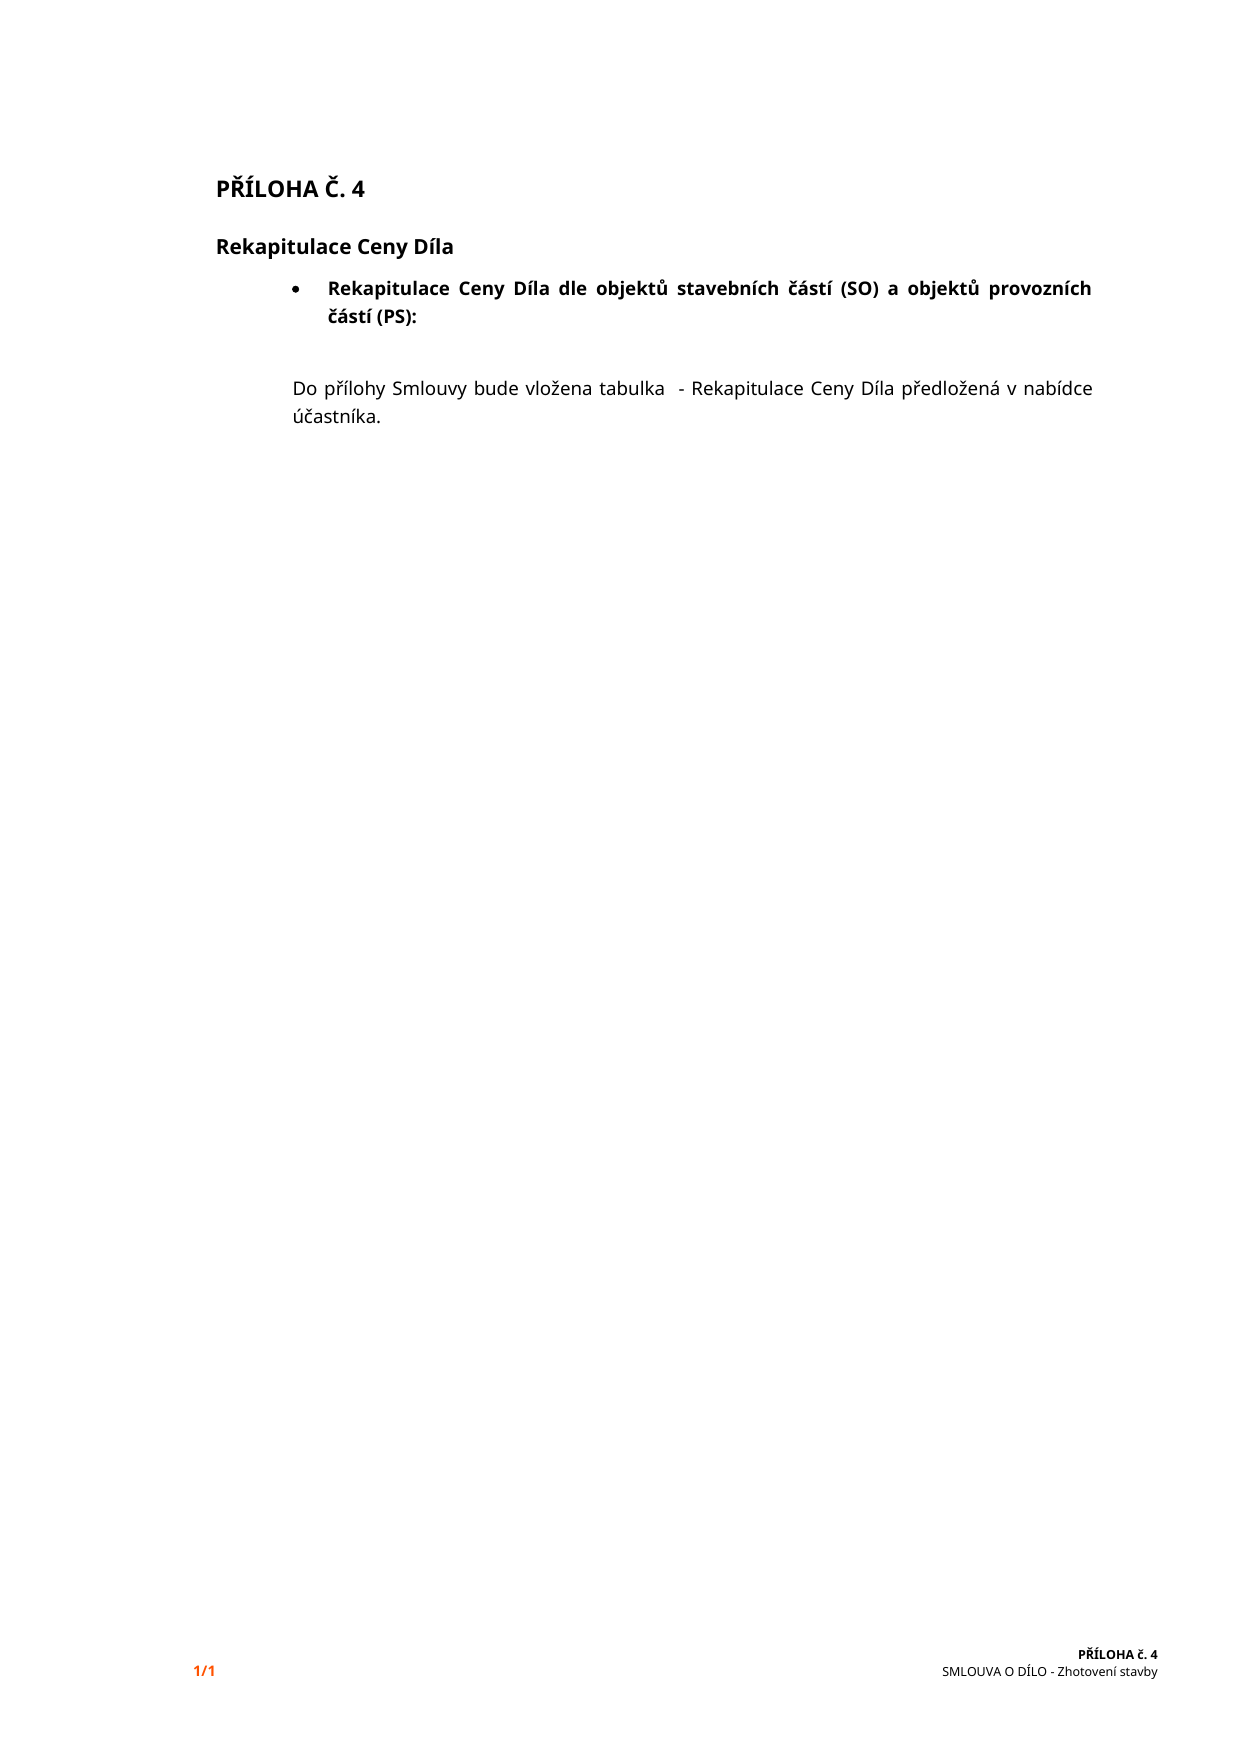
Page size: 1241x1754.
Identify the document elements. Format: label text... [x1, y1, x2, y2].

text Příloha č. 4 [216, 172, 1093, 204]
text Rekapitulace Ceny Díla dle objektů stavebních částí (SO) a objektů provozních částí (PS): [292, 276, 1093, 329]
text Do přílohy Smlouvy bude vložena tabulka - Rekapitulace Ceny Díla předložená v nabídce účastníka. [292, 375, 1093, 429]
text Rekapitulace Ceny Díla [216, 232, 1093, 260]
